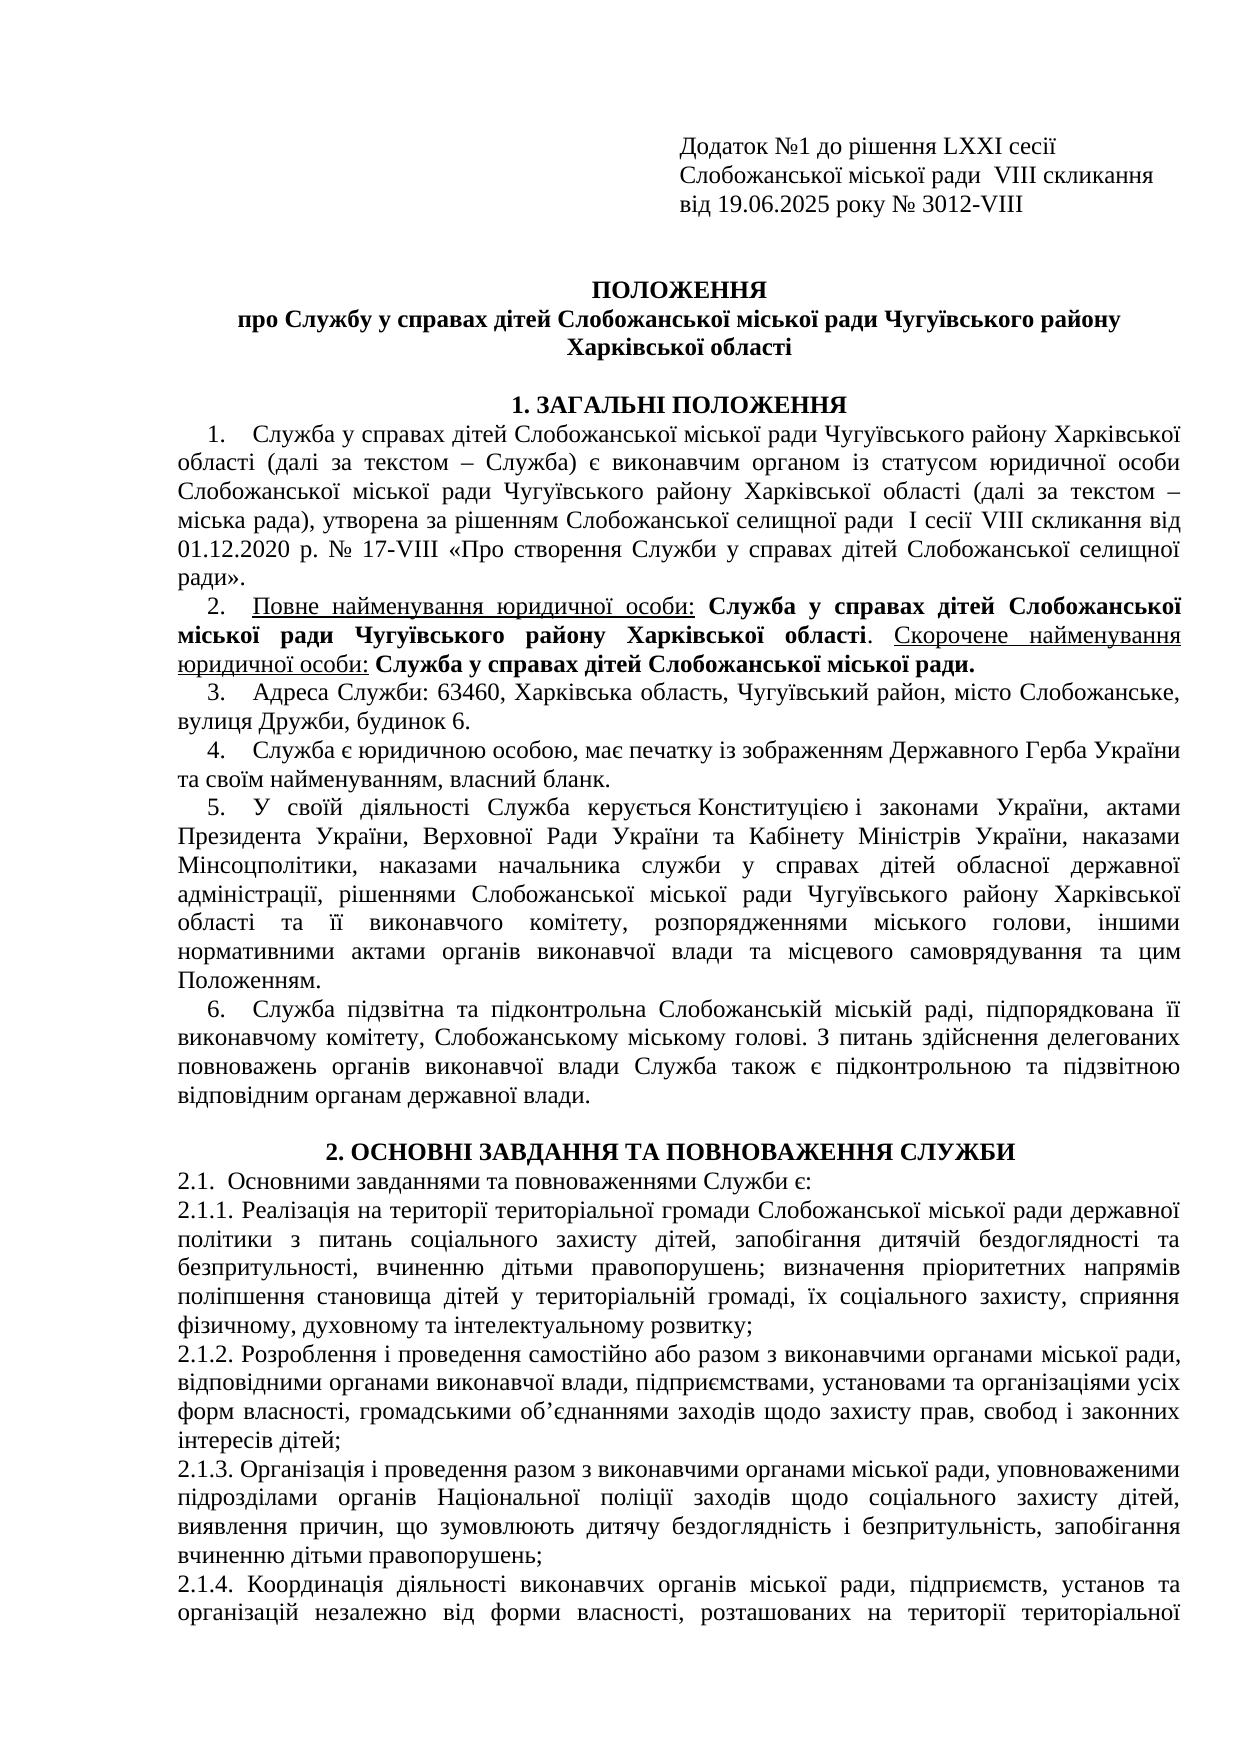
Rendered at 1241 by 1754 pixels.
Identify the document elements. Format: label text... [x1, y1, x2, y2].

text 2.1.1. Реалізація на території територіальної громади Слобожанської міської ради державної політики з питань соціального захисту дітей, запобігання дитячій бездоглядності та безпритульності, вчиненню дітьми правопорушень; визначення пріоритетних напрямів поліпшення становища дітей у територіальній громаді, їх соціального захисту, сприяння фізичному, духовному та інтелектуальному розвитку; [177, 1195, 1181, 1339]
text 2.1. Основними завданнями та повноваженнями Служби є: [177, 1166, 1181, 1195]
list Служба є юридичною особою, має печатку із зображенням Державного Герба України та своїм найменуванням, власний бланк. [177, 735, 1181, 792]
text Додаток №1 до рішення LXXI сесії [679, 131, 1181, 160]
text ПОЛОЖЕННЯ [177, 275, 1181, 304]
text від 19.06.2025 року № 3012-VIIІ [679, 189, 1181, 217]
text про Службу у справах дітей Слобожанської міської ради Чугуївського району Харківської області [177, 304, 1181, 361]
text 2. ОСНОВНІ ЗАВДАННЯ ТА ПОВНОВАЖЕННЯ СЛУЖБИ [177, 1137, 1134, 1166]
list Повне найменування юридичної особи: Служба у справах дітей Слобожанської міської ради Чугуївського району Харківської області. Скорочене найменування юридичної особи: Служба у справах дітей Слобожанської міської ради. [177, 591, 1181, 677]
text 2.1.2. Розроблення і проведення самостійно або разом з виконавчими органами міської ради, відповідними органами виконавчої влади, підприємствами, установами та організаціями усіх форм власності, громадськими об’єднаннями заходів щодо захисту прав, свобод і законних інтересів дітей; [177, 1339, 1181, 1454]
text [177, 1569, 1181, 1626]
list У своїй діяльності Служба керується Конституцією і законами України, актами Президента України, Верховної Ради України та Кабінету Міністрів України, наказами Мінсоцполітики, наказами начальника служби у справах дітей обласної державної адміністрації, рішеннями Слобожанської міської ради Чугуївського району Харківської області та її виконавчого комітету, розпорядженнями міського голови, іншими нормативними актами органів виконавчої влади та місцевого самоврядування та цим Положенням. [177, 792, 1181, 994]
text Слобожанської міської ради VIIІ скликання [679, 160, 1181, 189]
list Служба у справах дітей Слобожанської міської ради Чугуївського району Харківської області (далі за текстом – Служба) є виконавчим органом із статусом юридичної особи Слобожанської міської ради Чугуївського району Харківської області (далі за текстом – міська рада), утворена за рішенням Слобожанської селищної ради І сесії VIIІ скликання від 01.12.2020 р. № 17-VIІI «Про створення Служби у справах дітей Слобожанської селищної ради». [177, 419, 1181, 591]
text 2.1.3. Організація і проведення разом з виконавчими органами міської ради, уповноваженими підрозділами органів Національної поліції заходів щодо соціального захисту дітей, виявлення причин, що зумовлюють дитячу бездоглядність і безпритульність, запобігання вчиненню дітьми правопорушень; [177, 1454, 1181, 1569]
list Адреса Служби: 63460, Харківська область, Чугуївський район, місто Слобожанське, вулиця Дружби, будинок 6. [177, 677, 1181, 735]
list Служба підзвітна та підконтрольна Слобожанській міській раді, підпорядкована її виконавчому комітету, Слобожанському міському голові. З питань здійснення делегованих повноважень органів виконавчої влади Служба також є підконтрольною та підзвітною відповідним органам державної влади. [177, 994, 1181, 1109]
text 1. ЗАГАЛЬНІ ПОЛОЖЕННЯ [177, 390, 1181, 419]
